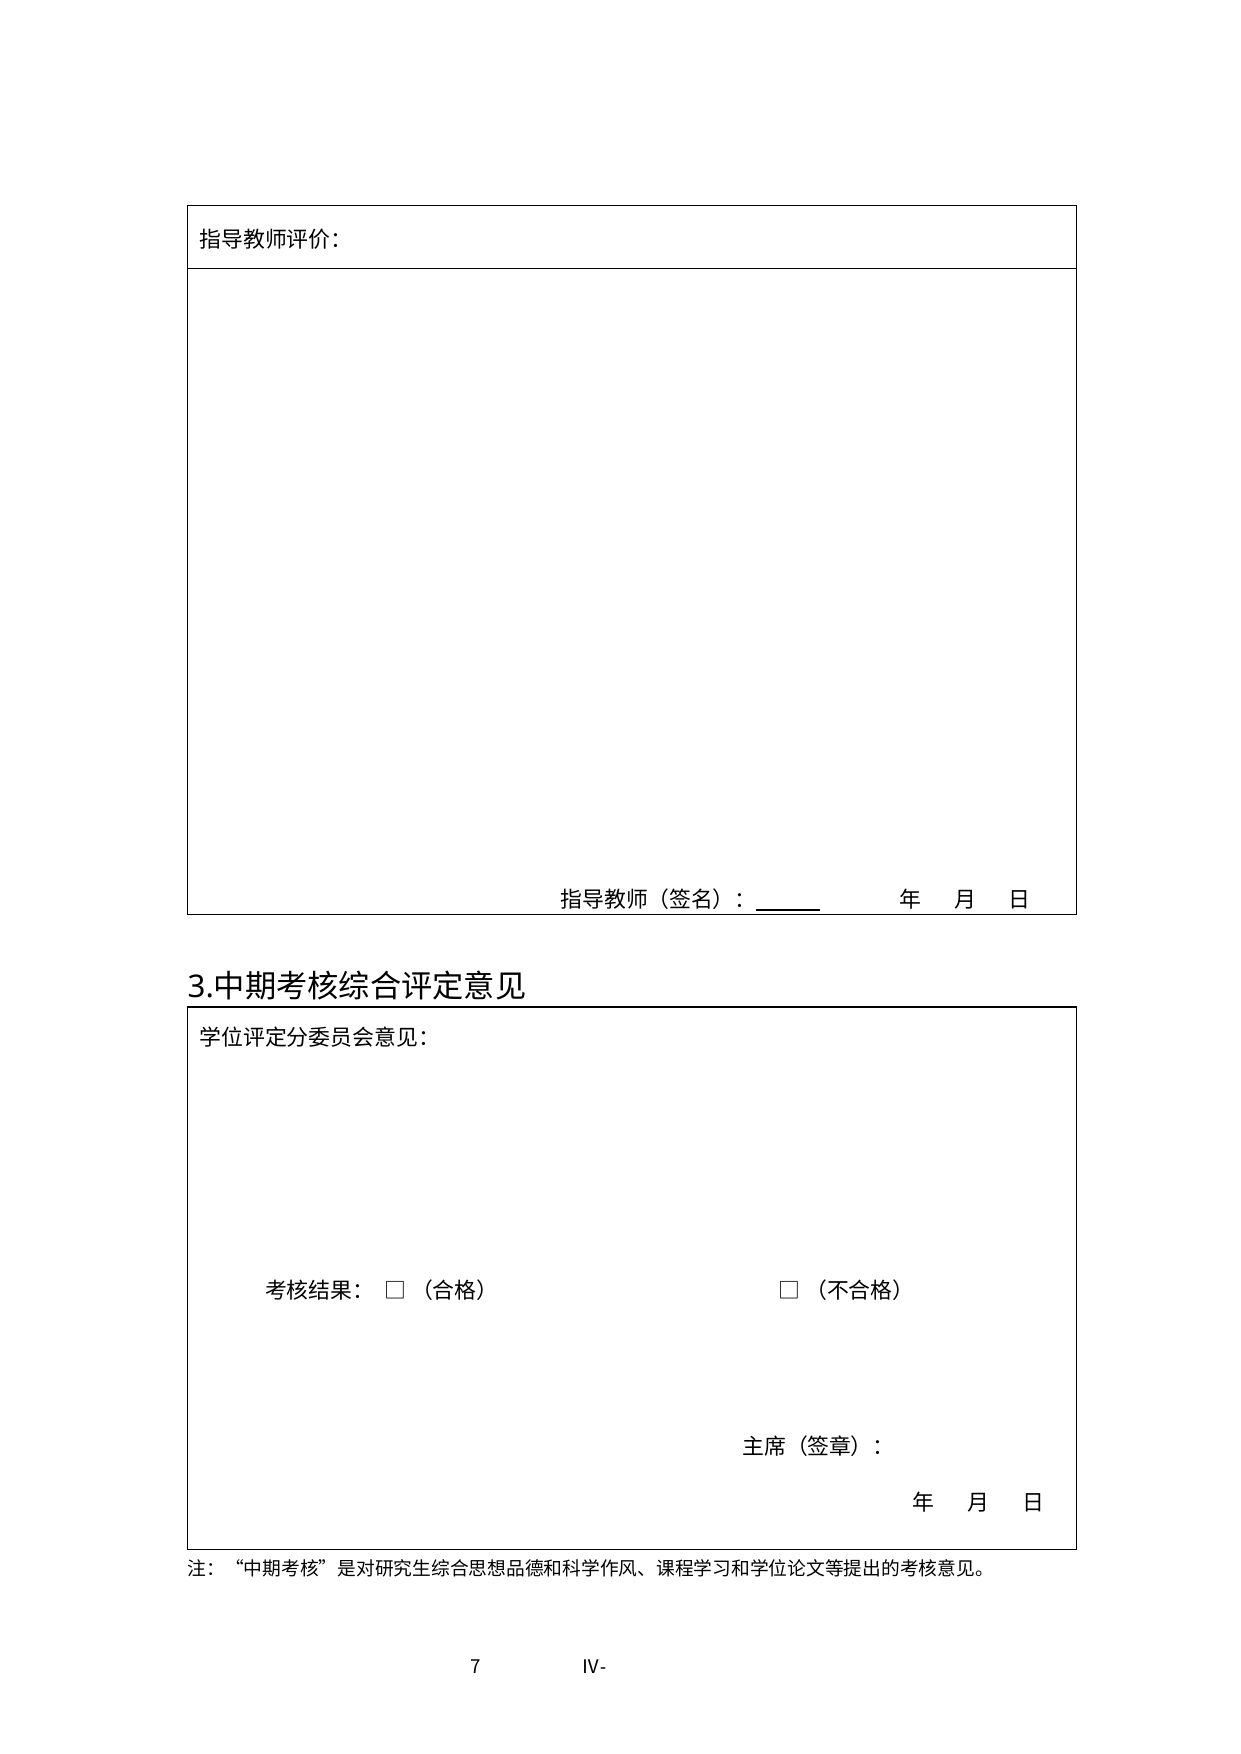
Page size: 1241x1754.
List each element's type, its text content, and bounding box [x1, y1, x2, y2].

table_header 学位评定分委员会意见： 考核结果： □ （合格） □ （不合格） 主席（签章）： 年 月 日 [188, 1008, 1076, 1548]
text 注：“中期考核”是对研究生综合思想品德和科学作风、课程学习和学位论文等提出的考核意见。 [187, 1553, 1053, 1581]
subtitle 3.中期考核综合评定意见 [187, 961, 1053, 1006]
table_header 指导教师评价： [188, 206, 1076, 268]
table_cell 指导教师（签名）： 年 月 日 [188, 269, 1076, 913]
